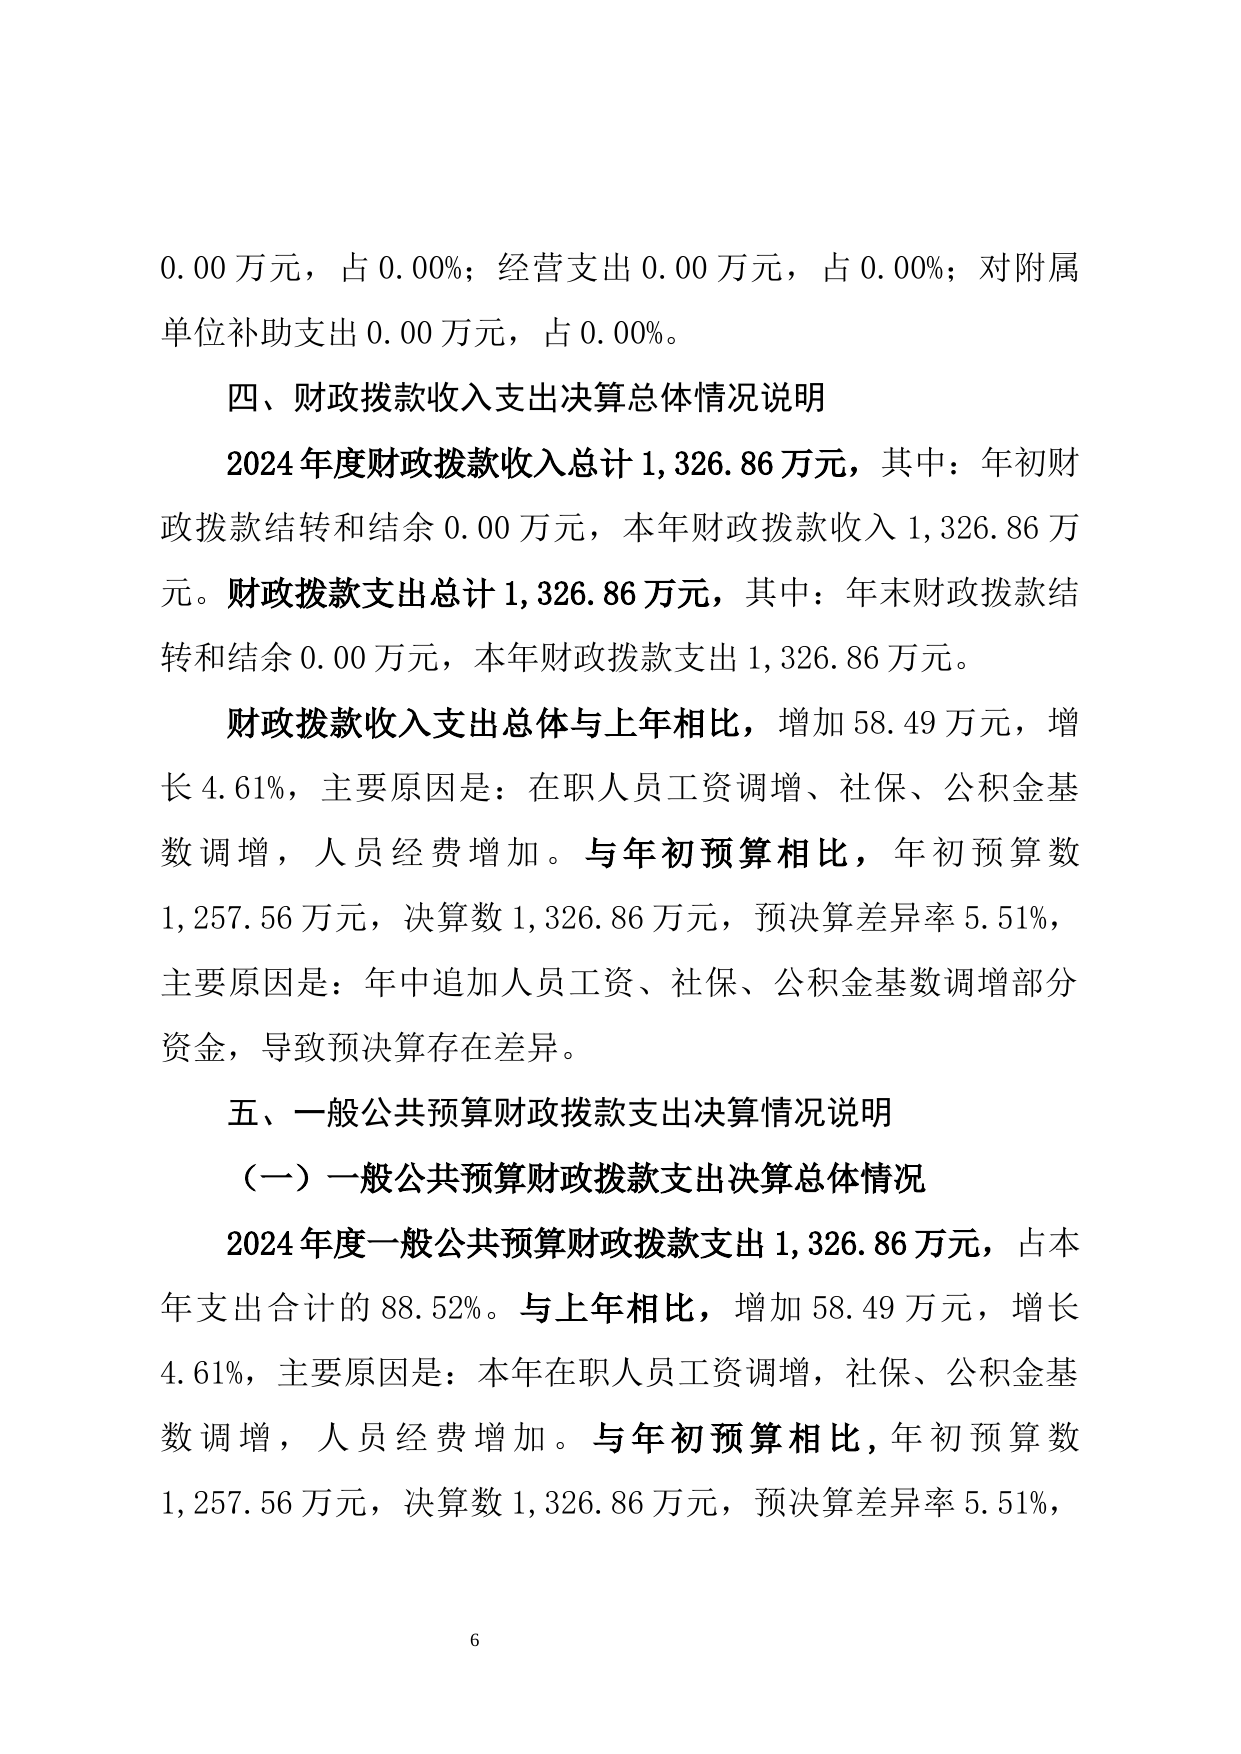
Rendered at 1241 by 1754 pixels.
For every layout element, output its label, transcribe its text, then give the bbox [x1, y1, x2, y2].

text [159, 1208, 1081, 1533]
text 财政拨款收入支出总体与上年相比，增加58.49万元，增长4.61%，主要原因是：在职人员工资调增、社保、公积金基数调增，人员经费增加。与年初预算相比，年初预算数1,257.56万元，决算数1,326.86万元，预决算差异率5.51%，主要原因是：年中追加人员工资、社保、公积金基数调增部分资金，导致预决算存在差异。 [159, 688, 1081, 1078]
text （一）一般公共预算财政拨款支出决算总体情况 [159, 1143, 1081, 1208]
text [159, 233, 1081, 363]
text 五、一般公共预算财政拨款支出决算情况说明 [159, 1078, 1081, 1143]
text 四、财政拨款收入支出决算总体情况说明 [159, 363, 1081, 428]
text 2024年度财政拨款收入总计1,326.86万元，其中：年初财政拨款结转和结余0.00万元，本年财政拨款收入1,326.86万元。财政拨款支出总计1,326.86万元，其中：年末财政拨款结转和结余0.00万元，本年财政拨款支出1,326.86万元。 [159, 428, 1081, 688]
